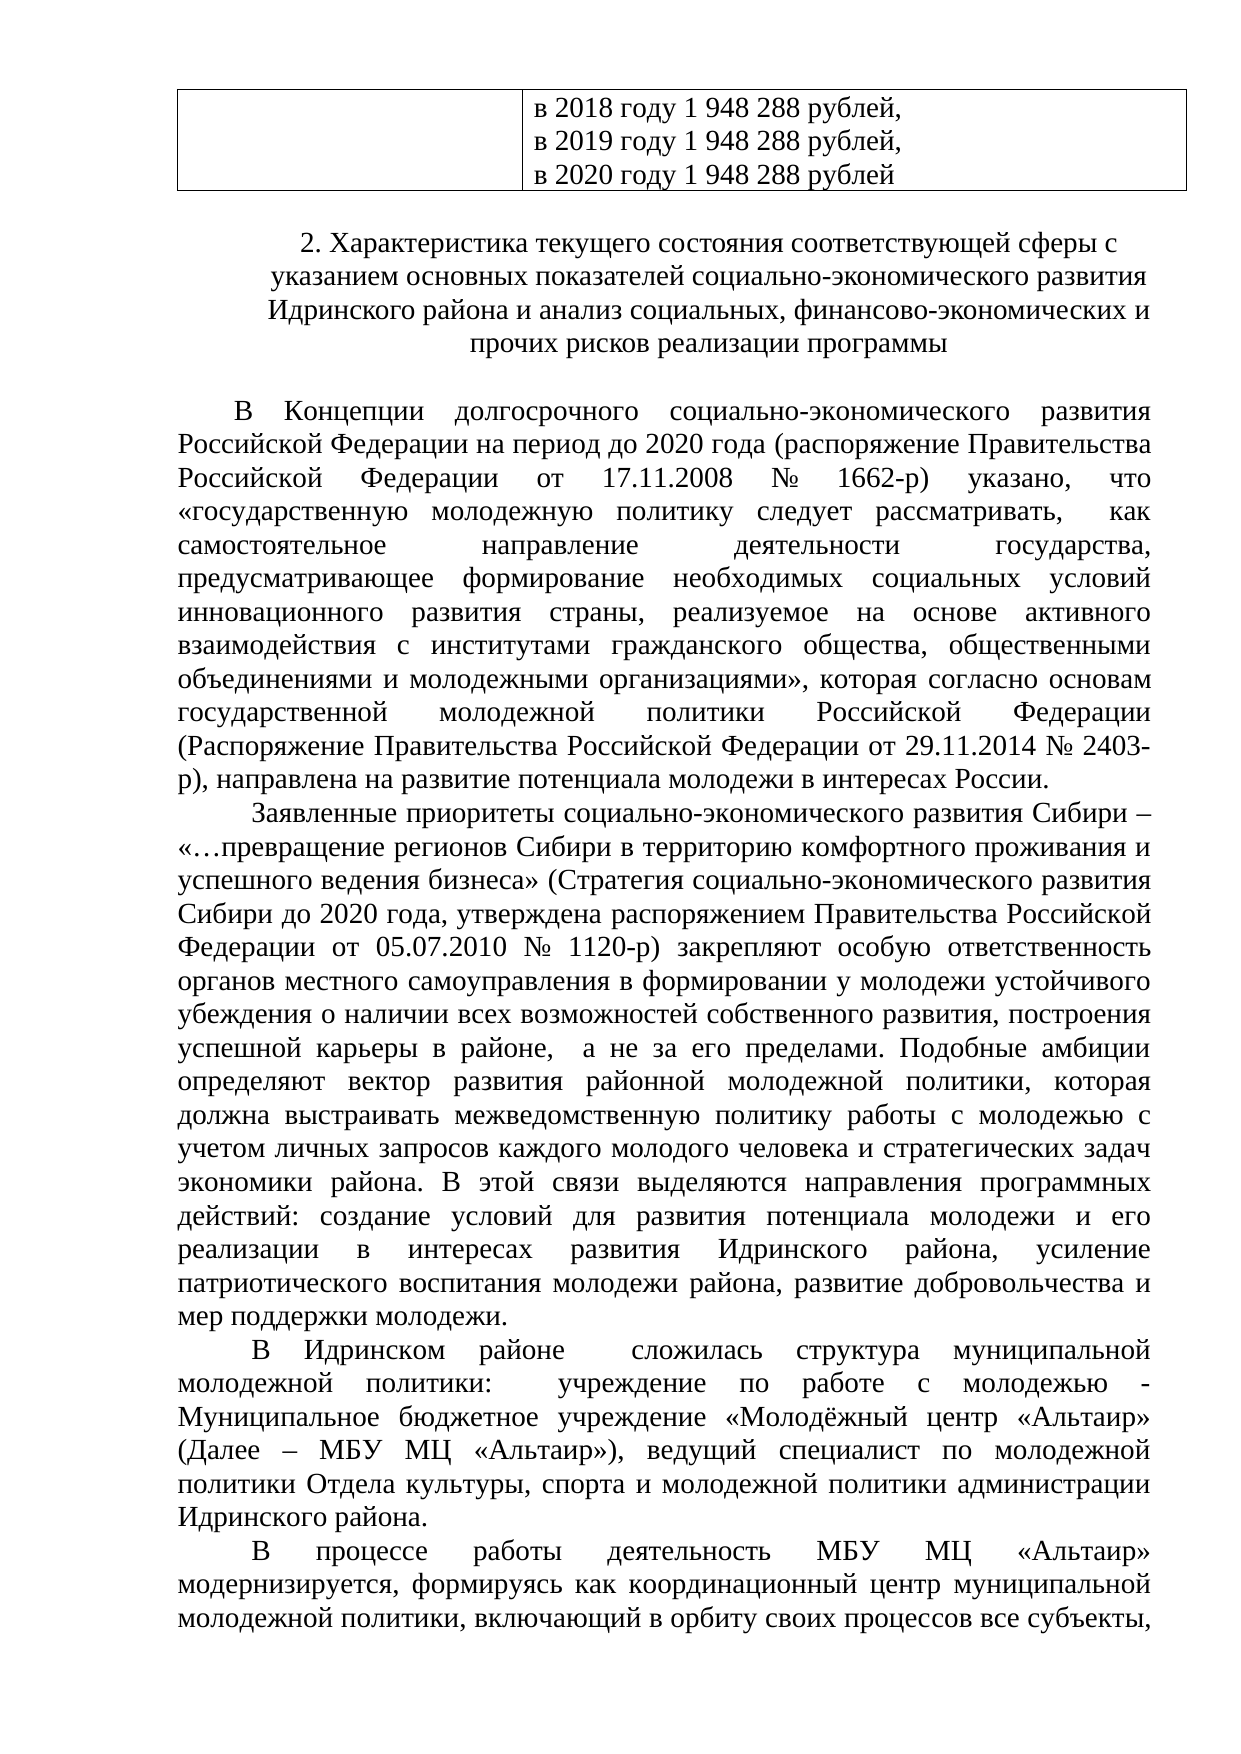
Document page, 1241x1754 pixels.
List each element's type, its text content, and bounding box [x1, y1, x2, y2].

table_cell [523, 90, 1186, 190]
text В Идринском районе сложилась структура муниципальной молодежной политики: учреждение по работе с молодежью - Муниципальное бюджетное учреждение «Молодёжный центр «Альтаир» (Далее – МБУ МЦ «Альтаир»), ведущий специалист по молодежной политики Отдела культуры, спорта и молодежной политики администрации Идринского района. [177, 1332, 1152, 1533]
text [177, 1533, 1152, 1634]
text Заявленные приоритеты социально-экономического развития Сибири – «…превращение регионов Сибири в территорию комфортного проживания и успешного ведения бизнеса» (Стратегия социально-экономического развития Сибири до 2020 года, утверждена распоряжением Правительства Российской Федерации от 05.07.2010 № 1120-р) закрепляют особую ответственность органов местного самоуправления в формировании у молодежи устойчивого убеждения о наличии всех возможностей собственного развития, построения успешной карьеры в районе, а не за его пределами. Подобные амбиции определяют вектор развития районной молодежной политики, которая должна выстраивать межведомственную политику работы с молодежью с учетом личных запросов каждого молодого человека и стратегических задач экономики района. В этой связи выделяются направления программных действий: создание условий для развития потенциала молодежи и его реализации в интересах развития Идринского района, усиление патриотического воспитания молодежи района, развитие добровольчества и мер поддержки молодежи. [177, 795, 1152, 1332]
text 2. Характеристика текущего состояния соответствующей сферы с указанием основных показателей социально-экономического развития Идринского района и анализ социальных, финансово-экономических и прочих рисков реализации программы [266, 225, 1152, 359]
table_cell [178, 90, 522, 190]
text В Концепции долгосрочного социально-экономического развития Российской Федерации на период до 2020 года (распоряжение Правительства Российской Федерации от 17.11.2008 № 1662-р) указано, что «государственную молодежную политику следует рассматривать, как самостоятельное направление деятельности государства, предусматривающее формирование необходимых социальных условий инновационного развития страны, реализуемое на основе активного взаимодействия с институтами гражданского общества, общественными объединениями и молодежными организациями», которая согласно основам государственной молодежной политики Российской Федерации (Распоряжение Правительства Российской Федерации от 29.11.2014 № 2403-р), направлена на развитие потенциала молодежи в интересах России. [177, 393, 1152, 795]
